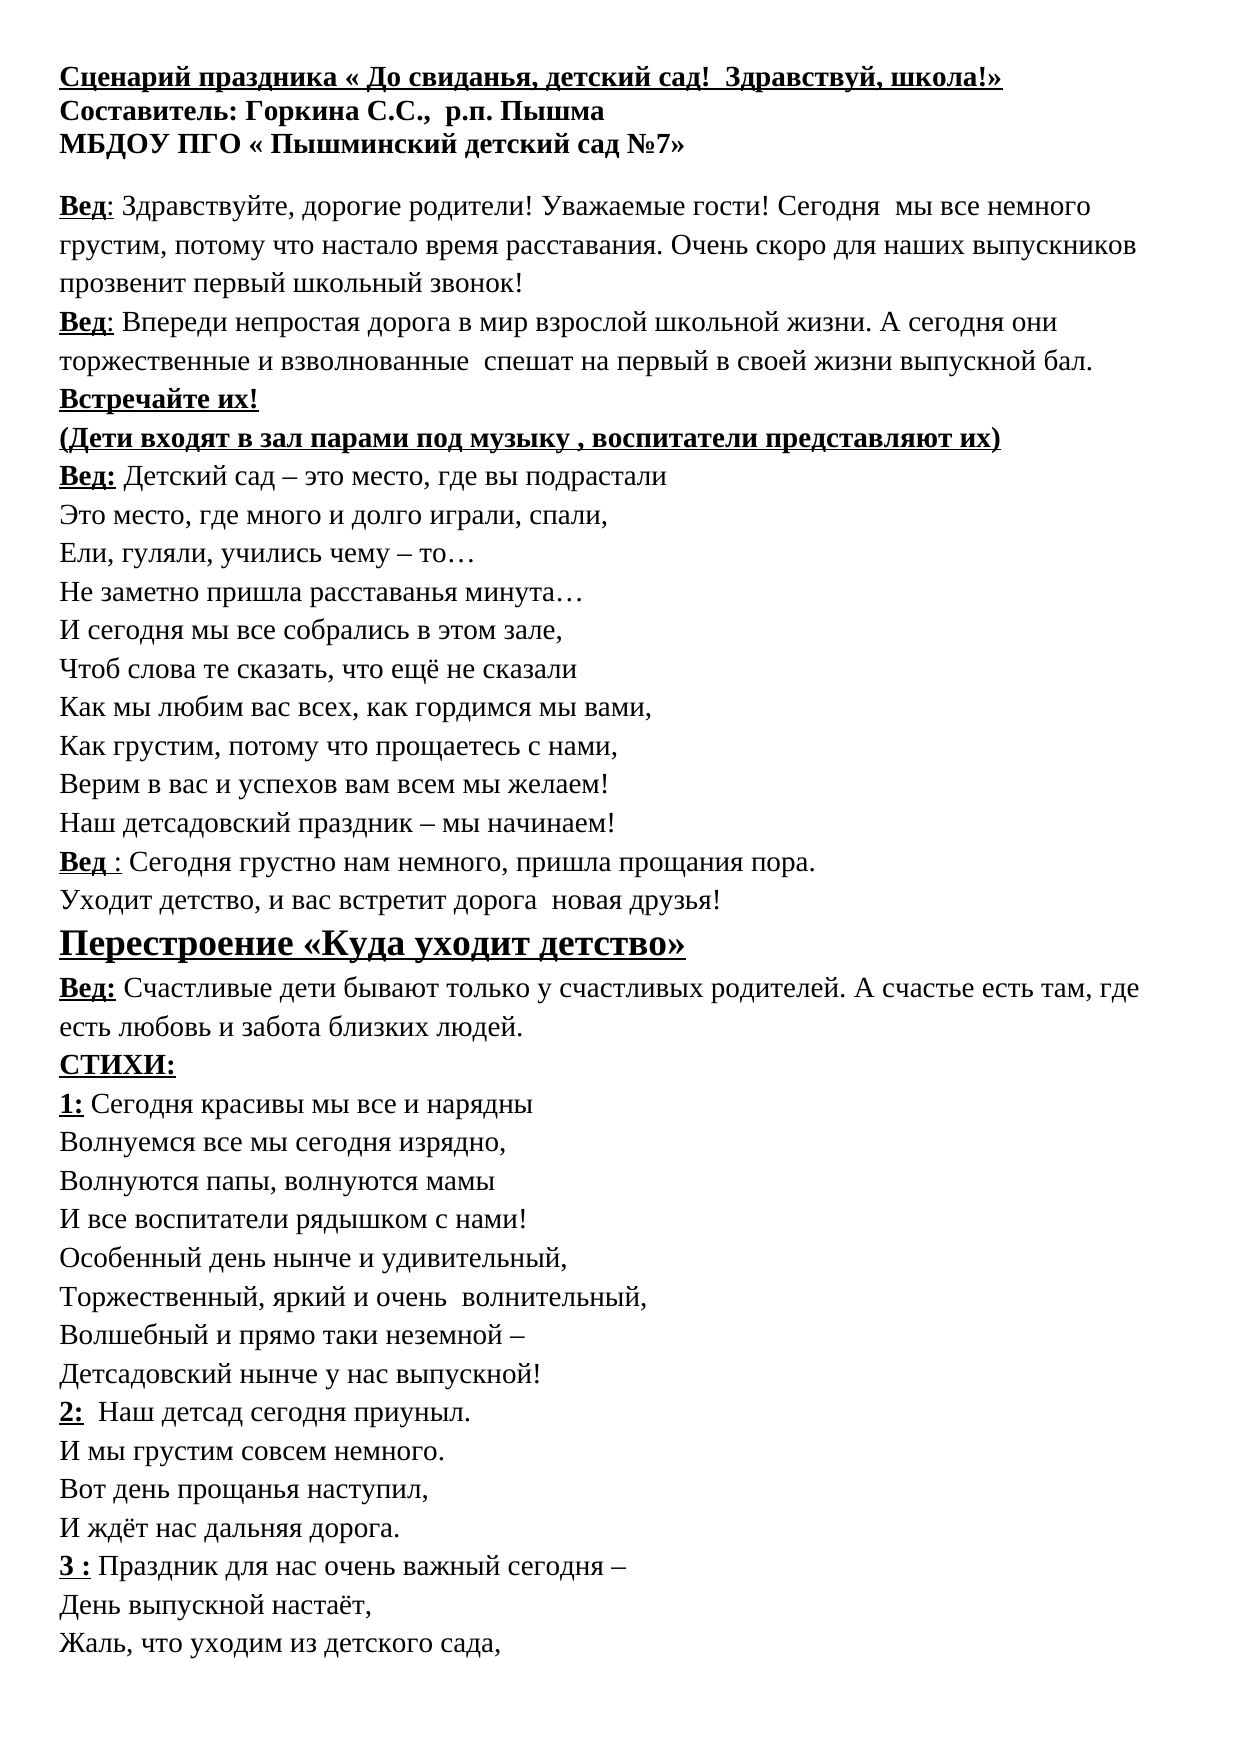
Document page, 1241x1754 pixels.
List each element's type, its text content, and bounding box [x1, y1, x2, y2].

text Составитель: Горкина С.С., р.п. Пышма [59, 93, 1181, 126]
text Наш детсадовский праздник – мы начинаем! [59, 805, 1181, 839]
text Вед: Детский сад – это место, где вы подрастали [59, 458, 1181, 492]
text И все воспитатели рядышком с нами! [59, 1202, 1181, 1235]
text Вед: Впереди непростая дорога в мир взрослой школьной жизни. А сегодня они торжественные и взволнованные спешат на первый в своей жизни выпускной бал. Встречайте их! [59, 304, 1181, 415]
text Вед: Счастливые дети бывают только у счастливых родителей. А счастье есть там, где есть любовь и забота близких людей. [59, 970, 1181, 1042]
text И сегодня мы все собрались в этом зале, [59, 612, 1181, 646]
text Верим в вас и успехов вам всем мы желаем! [59, 767, 1181, 800]
text Вед: Здравствуйте, дорогие родители! Уважаемые гости! Сегодня мы все немного грустим, потому что настало время расставания. Очень скоро для наших выпускников прозвенит первый школьный звонок! [59, 188, 1181, 299]
text МБДОУ ПГО « Пышминский детский сад №7» [59, 126, 1181, 160]
text Не заметно пришла расставанья минута… [59, 574, 1181, 607]
text Вед : Сегодня грустно нам немного, пришла прощания пора. [59, 844, 1181, 877]
text Это место, где много и долго играли, спали, [59, 497, 1181, 530]
text СТИХИ: [59, 1047, 1181, 1081]
text Жаль, что уходим из детского сада, [59, 1626, 1181, 1659]
text Вот день прощанья наступил, [59, 1471, 1181, 1505]
text (Дети входят в зал парами под музыку , воспитатели представляют их) [59, 420, 1181, 453]
text Как мы любим вас всех, как гордимся мы вами, [59, 689, 1181, 723]
text Торжественный, яркий и очень волнительный, [59, 1279, 1181, 1312]
text Сценарий праздника « До свиданья, детский сад! Здравствуй, школа!» [59, 59, 1181, 93]
text И мы грустим совсем немного. [59, 1433, 1181, 1466]
text Детсадовский нынче у нас выпускной! [59, 1356, 1181, 1389]
text Перестроение «Куда уходит детство» [59, 921, 1181, 964]
text Особенный день нынче и удивительный, [59, 1240, 1181, 1274]
text Ели, гуляли, учились чему – то… [59, 535, 1181, 569]
text 1: Сегодня красивы мы все и нарядны [59, 1086, 1181, 1119]
text Волшебный и прямо таки неземной – [59, 1317, 1181, 1351]
text Чтоб слова те сказать, что ещё не сказали [59, 651, 1181, 684]
text Как грустим, потому что прощаетесь с нами, [59, 728, 1181, 762]
text И ждёт нас дальняя дорога. [59, 1510, 1181, 1543]
text Волнуются папы, волнуются мамы [59, 1163, 1181, 1197]
text 3 : Праздник для нас очень важный сегодня – [59, 1548, 1181, 1582]
text Волнуемся все мы сегодня изрядно, [59, 1124, 1181, 1158]
text День выпускной настаёт, [59, 1587, 1181, 1621]
text Уходит детство, и вас встретит дорога новая друзья! [59, 882, 1181, 916]
text 2: Наш детсад сегодня приуныл. [59, 1394, 1181, 1428]
